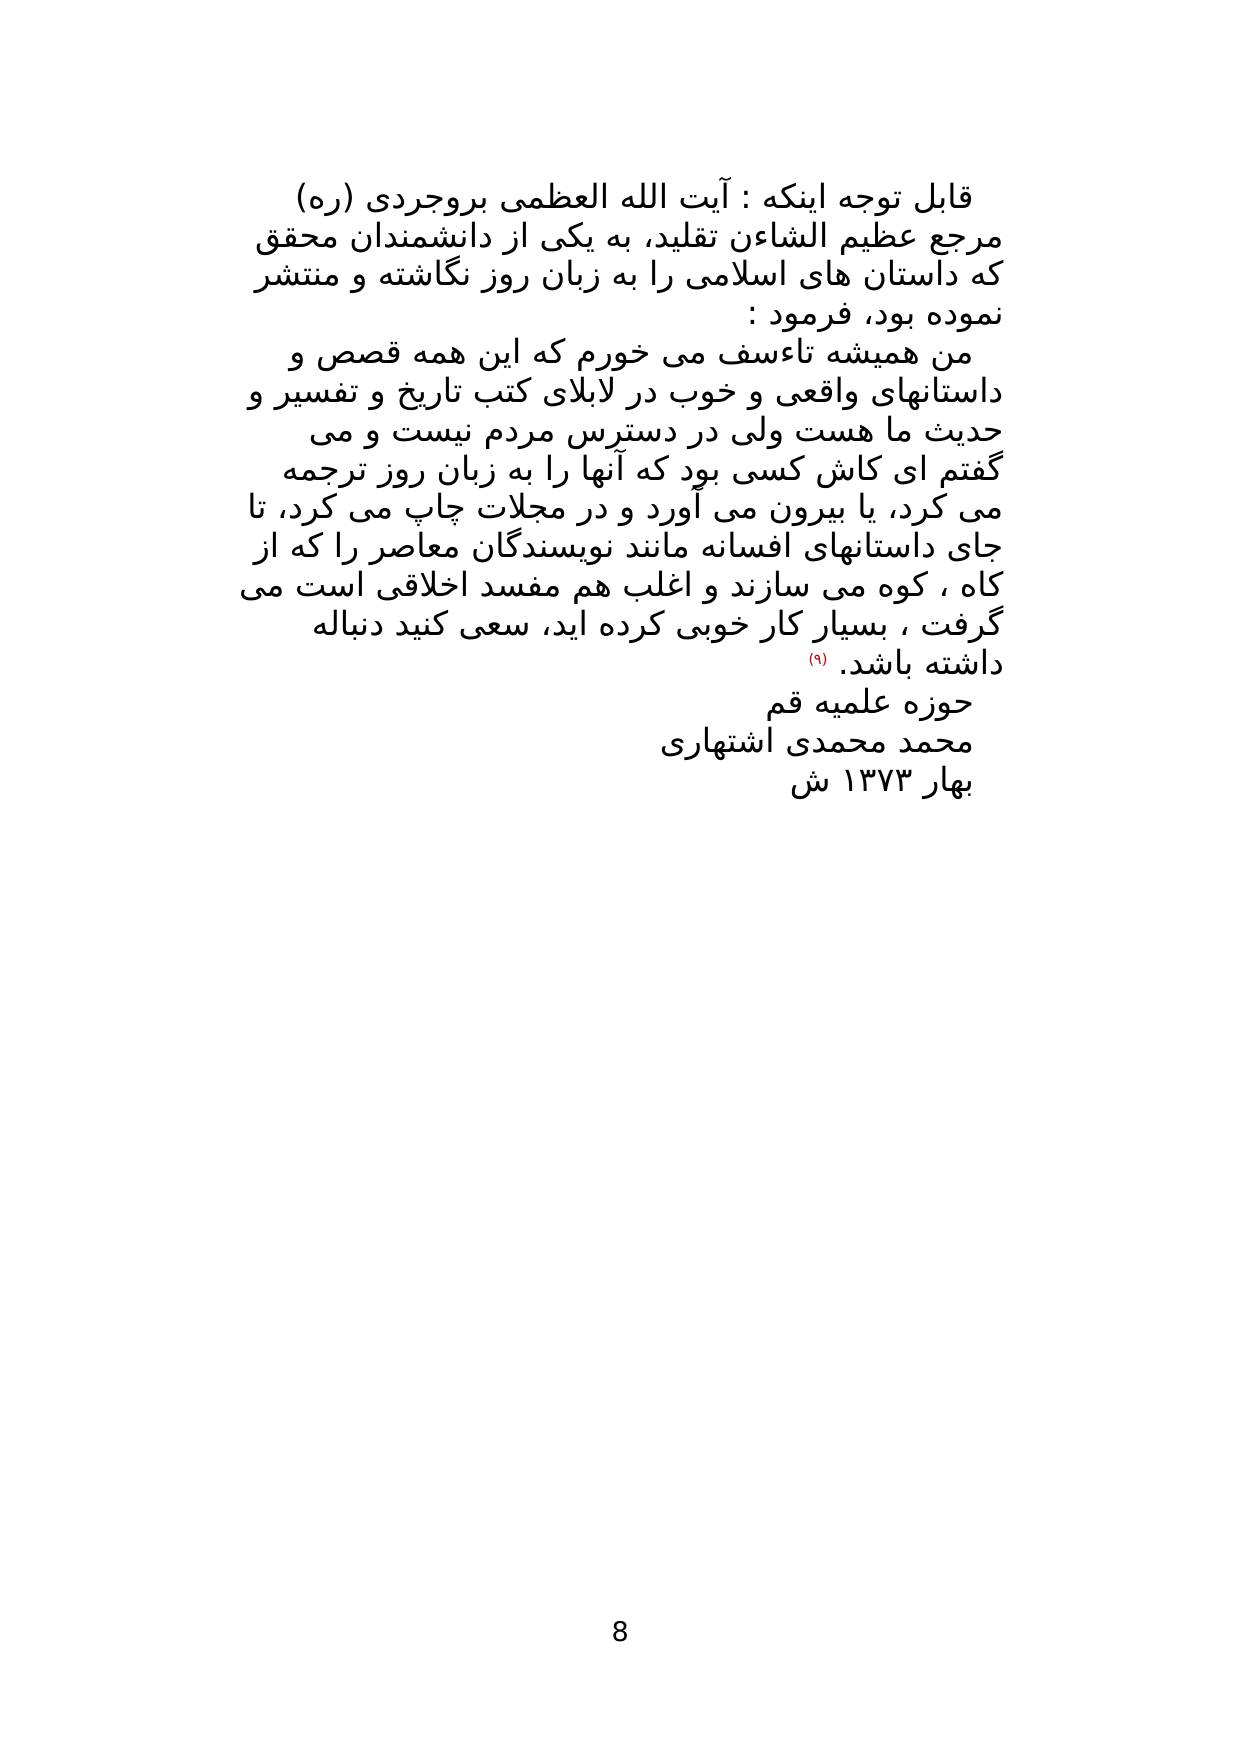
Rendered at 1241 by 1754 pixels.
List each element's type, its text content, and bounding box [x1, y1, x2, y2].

text حوزه علميه قم [236, 682, 1004, 721]
text بهار ١٣٧٣ ش [236, 760, 1004, 799]
text محمد محمدى اشتهارى [236, 721, 1004, 760]
text من هميشه تاءسف مى خورم كه اين همه قصص و داستانهاى واقعى و خوب در لابلاى كتب تاريخ و تفسير و حديث ما هست ولى در دسترس مردم نيست و مى گفتم اى كاش كسى بود كه آنها را به زبان روز ترجمه مى كرد، يا بيرون مى آورد و در مجلات چاپ مى كرد، تا جاى داستانهاى افسانه مانند نويسندگان معاصر را كه از كاه ، كوه مى سازند و اغلب هم مفسد اخلاقى است مى گرفت ، بسيار كار خوبى كرده ايد، سعى كنيد دنباله داشته باشد. (٩) [236, 333, 1004, 682]
text قابل توجه اينكه : آيت الله العظمى بروجردى (ره) مرجع عظيم الشاءن تقليد، به يكى از دانشمندان محقق كه داستان هاى اسلامى را به زبان روز نگاشته و منتشر نموده بود، فرمود : [236, 177, 1004, 333]
